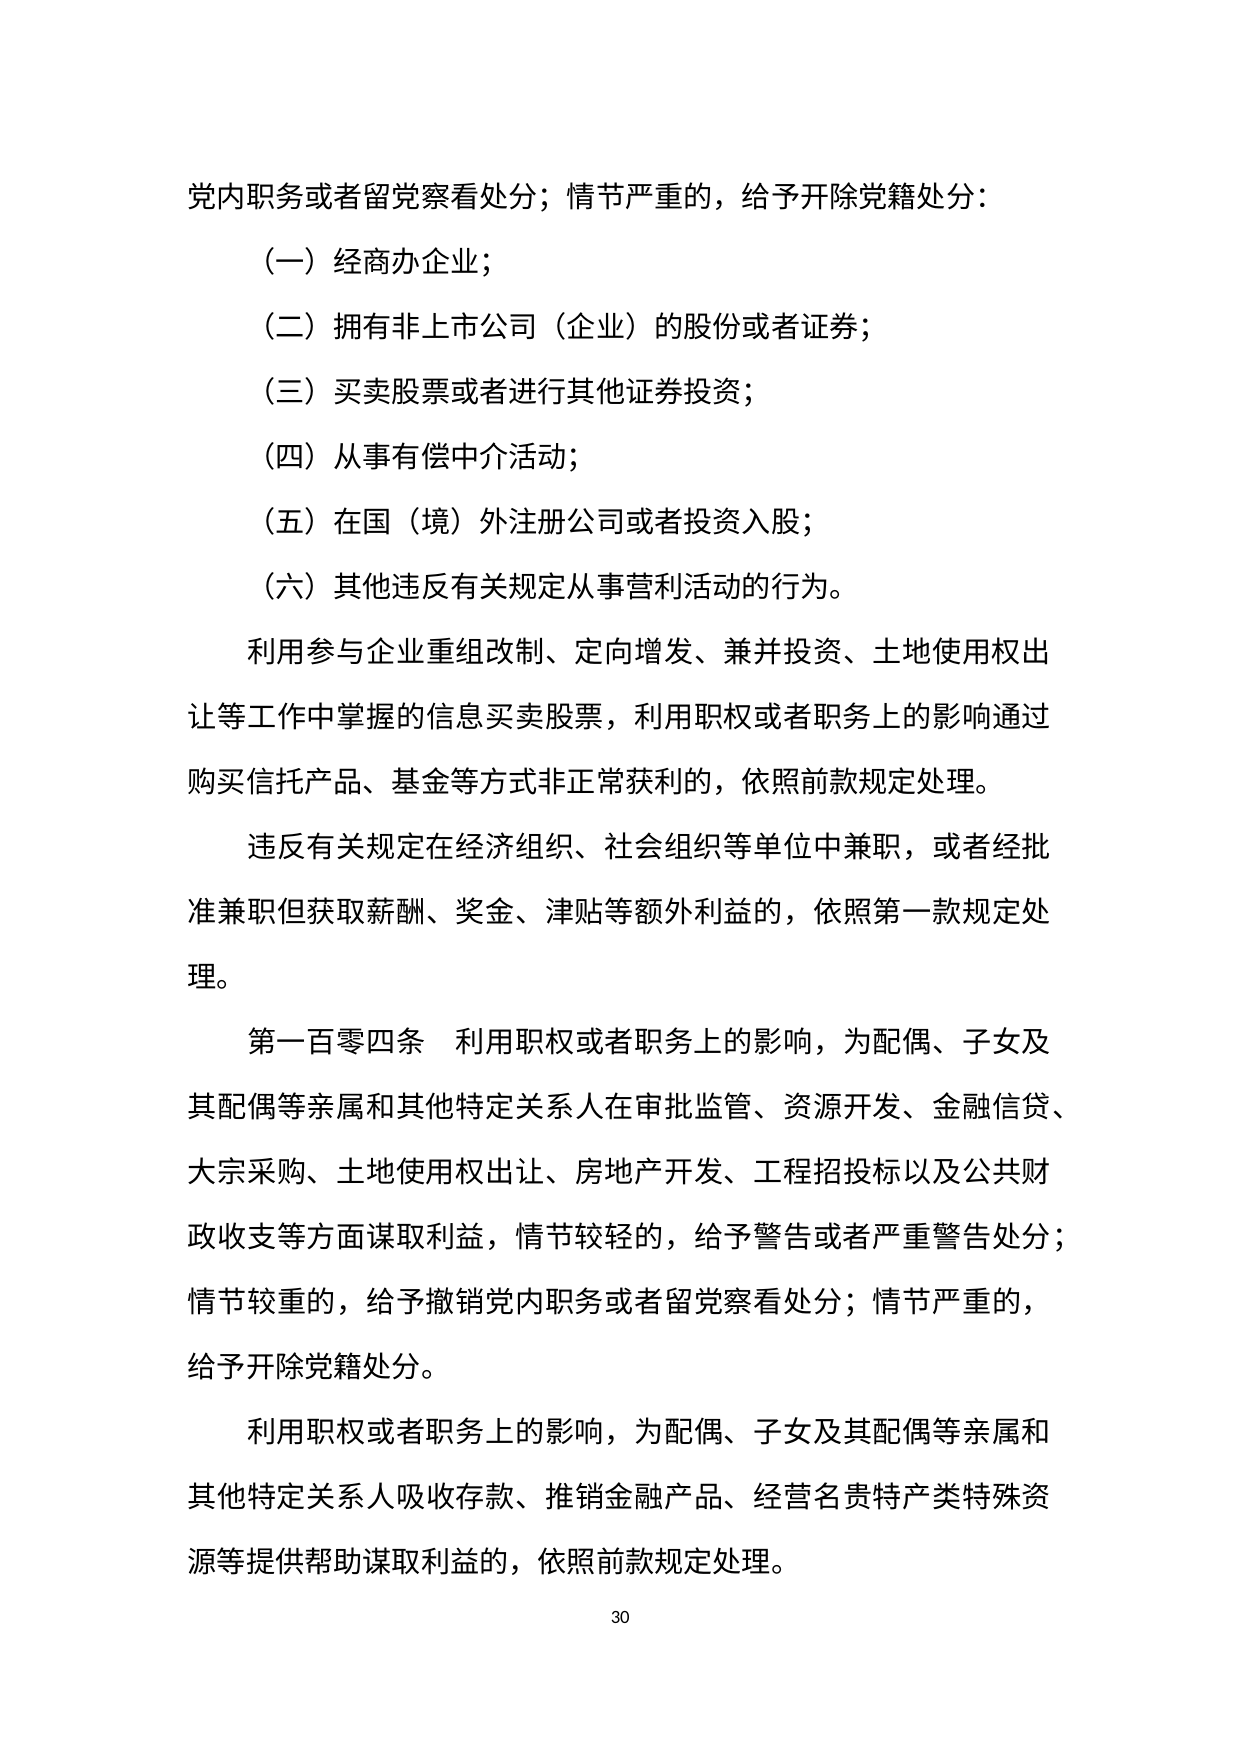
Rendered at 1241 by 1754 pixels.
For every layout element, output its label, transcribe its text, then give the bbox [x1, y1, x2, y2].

text （六）其他违反有关规定从事营利活动的行为。 [187, 552, 1053, 617]
text （二）拥有非上市公司（企业）的股份或者证券； [187, 292, 1053, 357]
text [187, 162, 1053, 227]
text 违反有关规定在经济组织、社会组织等单位中兼职，或者经批准兼职但获取薪酬、奖金、津贴等额外利益的，依照第一款规定处理。 [187, 812, 1053, 1007]
text （一）经商办企业； [187, 227, 1053, 292]
text 利用参与企业重组改制、定向增发、兼并投资、土地使用权出让等工作中掌握的信息买卖股票，利用职权或者职务上的影响通过购买信托产品、基金等方式非正常获利的，依照前款规定处理。 [187, 617, 1053, 812]
text （三）买卖股票或者进行其他证券投资； [187, 357, 1053, 422]
text （四）从事有偿中介活动； [187, 422, 1053, 487]
text 利用职权或者职务上的影响，为配偶、子女及其配偶等亲属和其他特定关系人吸收存款、推销金融产品、经营名贵特产类特殊资源等提供帮助谋取利益的，依照前款规定处理。 [187, 1397, 1053, 1592]
text （五）在国（境）外注册公司或者投资入股； [187, 487, 1053, 552]
text 第一百零四条 利用职权或者职务上的影响，为配偶、子女及其配偶等亲属和其他特定关系人在审批监管、资源开发、金融信贷、大宗采购、土地使用权出让、房地产开发、工程招投标以及公共财政收支等方面谋取利益，情节较轻的，给予警告或者严重警告处分；情节较重的，给予撤销党内职务或者留党察看处分；情节严重的，给予开除党籍处分。 [187, 1007, 1053, 1397]
